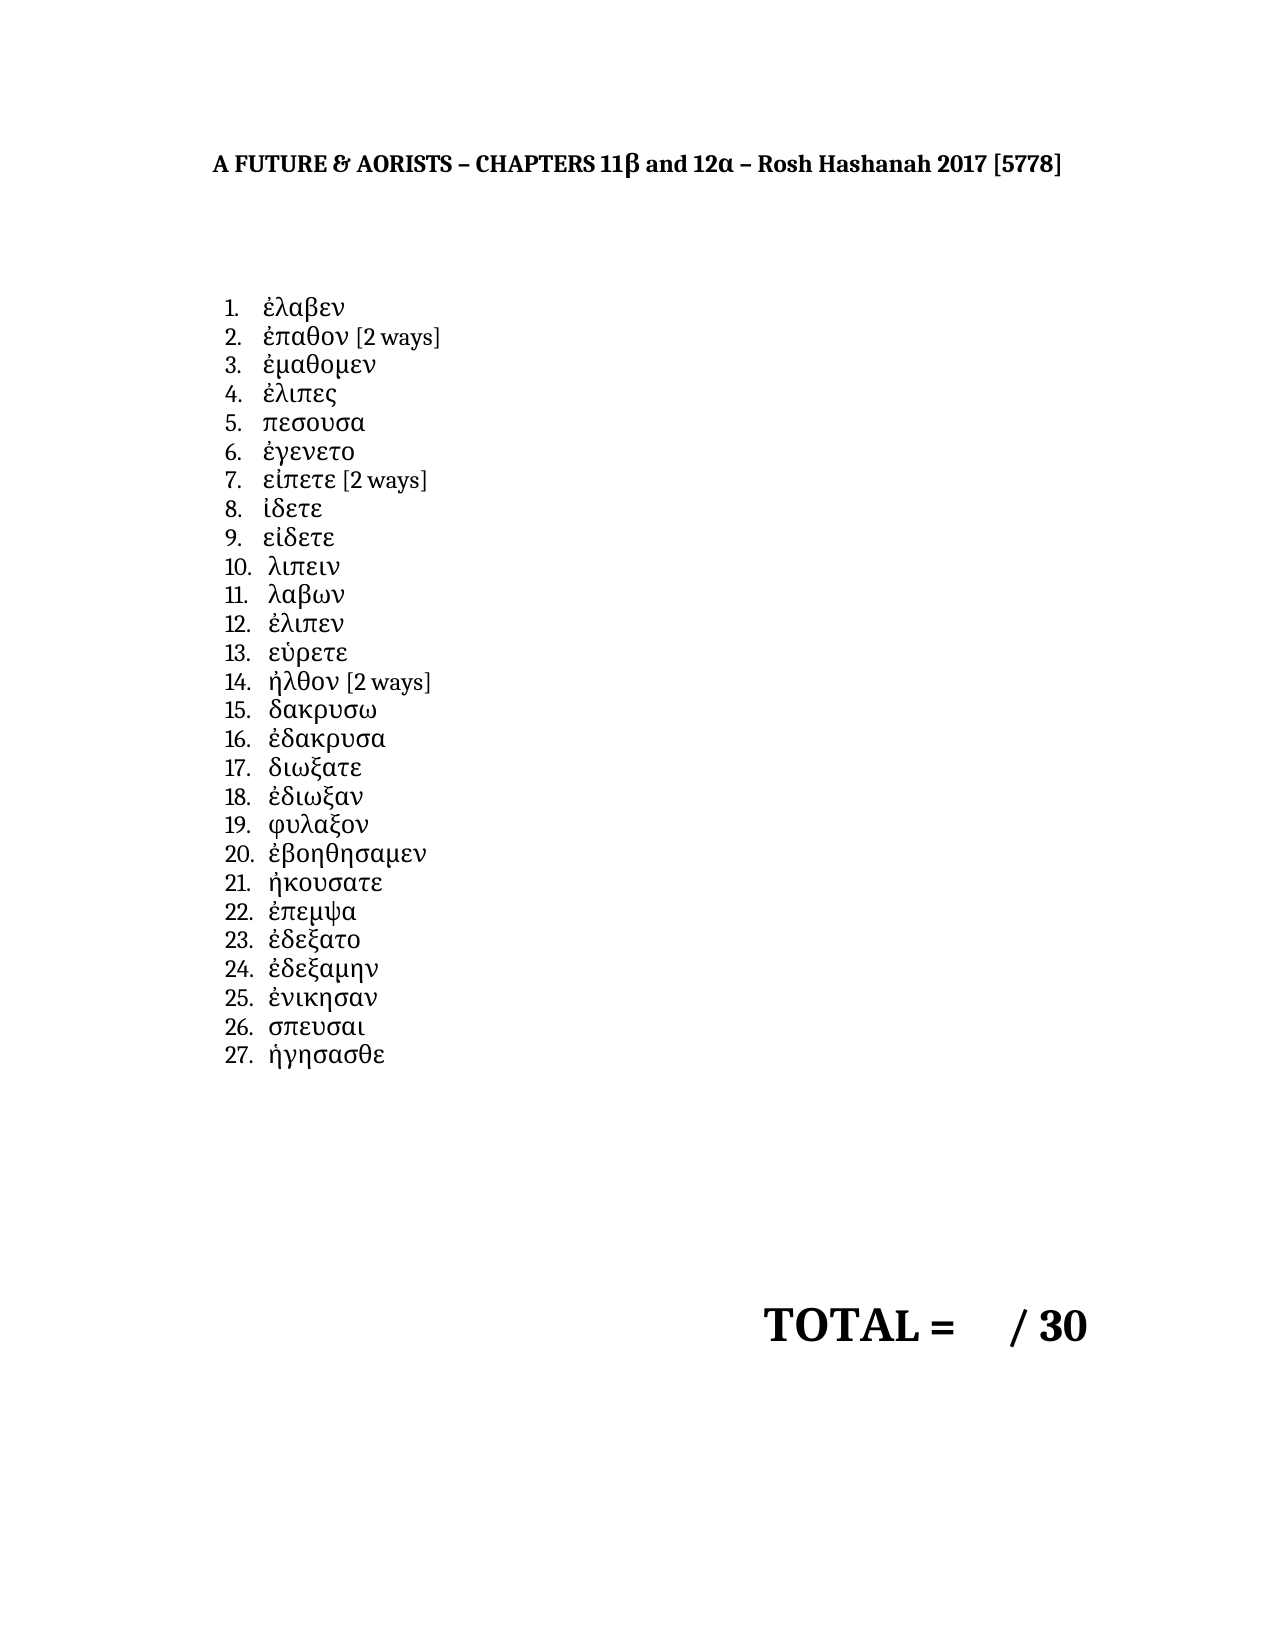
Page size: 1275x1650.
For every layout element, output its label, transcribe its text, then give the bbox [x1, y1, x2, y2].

list ἡγησασθε [225, 1041, 1087, 1070]
list εὑρετε [225, 639, 1087, 667]
list ἐλαβεν [225, 294, 1087, 322]
list πεσουσα [225, 409, 1087, 437]
list φυλαξον [225, 811, 1087, 840]
list ἐνικησαν [225, 984, 1087, 1012]
list ἐλιπες [225, 380, 1087, 409]
text A FUTURE & AORISTS – CHAPTERS 11β and 12α – Rosh Hashanah 2017 [5778] [187, 150, 1087, 179]
list ἐπαθον [2 ways] [225, 322, 1087, 351]
list διωξατε [225, 754, 1087, 782]
list ἐδεξατο [225, 926, 1087, 955]
list λιπειν [225, 552, 1087, 581]
list ἐδεξαμην [225, 955, 1087, 984]
list ἠλθον [2 ways] [225, 667, 1087, 696]
list ἠκουσατε [225, 869, 1087, 897]
list εἰπετε [2 ways] [225, 466, 1087, 495]
list ἐπεμψα [225, 897, 1087, 926]
list ἐμαθομεν [225, 351, 1087, 380]
list λαβων [225, 581, 1087, 610]
list ἐβοηθησαμεν [225, 840, 1087, 869]
list ἐδιωξαν [225, 782, 1087, 811]
text ΤΟΤΑL = / 30 [187, 1300, 1087, 1353]
list ἐδακρυσα [225, 725, 1087, 754]
list σπευσαι [225, 1012, 1087, 1041]
list ἐγενετο [225, 437, 1087, 466]
list ἐλιπεν [225, 610, 1087, 639]
list δακρυσω [225, 696, 1087, 725]
list εἰδετε [225, 524, 1087, 552]
list ἰδετε [225, 495, 1087, 524]
